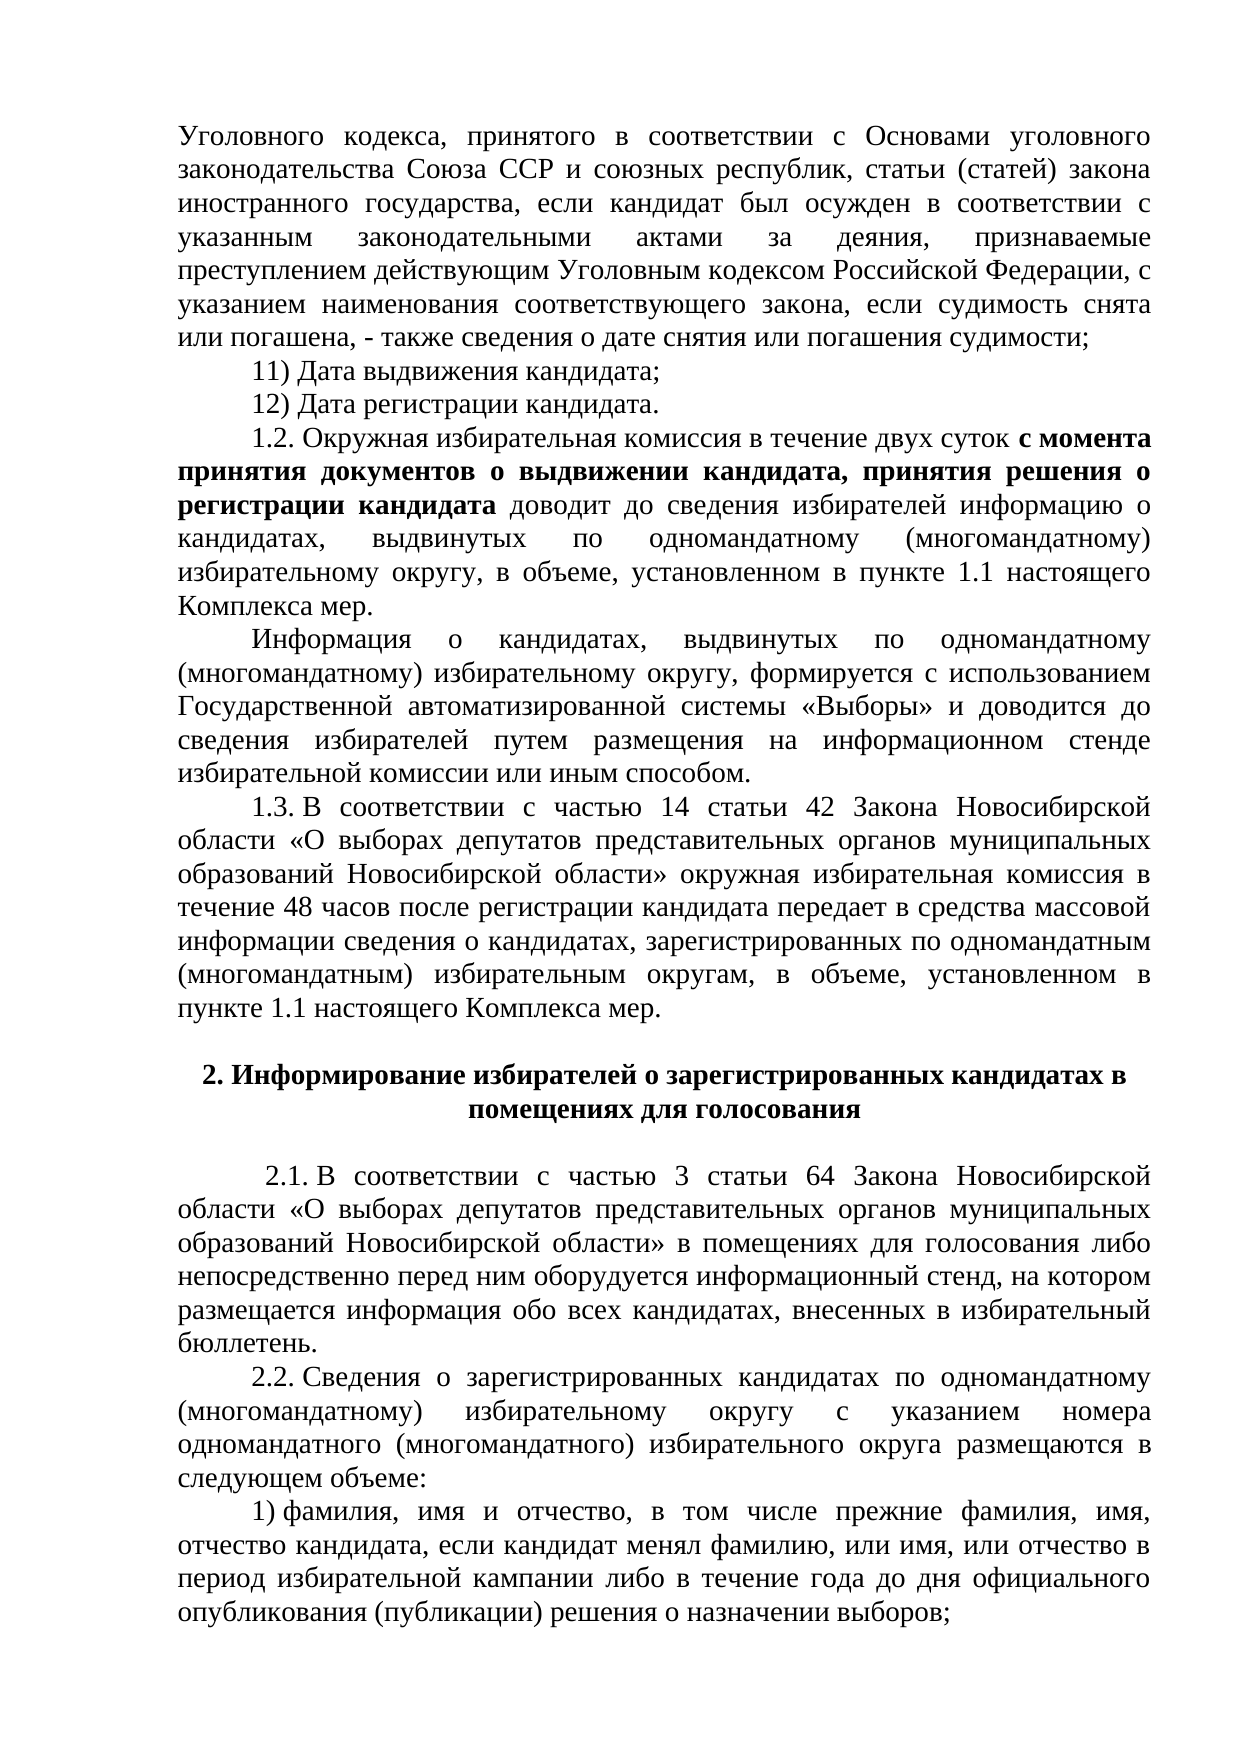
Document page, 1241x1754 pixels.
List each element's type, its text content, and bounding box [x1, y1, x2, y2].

text 1) фамилия, имя и отчество, в том числе прежние фамилия, имя, отчество кандидата, если кандидат менял фамилию, или имя, или отчество в период избирательной кампании либо в течение года до дня официального опубликования (публикации) решения о назначении выборов; [177, 1493, 1152, 1627]
text Информация о кандидатах, выдвинутых по одномандатному (многомандатному) избирательному округу, формируется с использованием Государственной автоматизированной системы «Выборы» и доводится до сведения избирателей путем размещения на информационном стенде избирательной комиссии или иным способом. [177, 621, 1152, 789]
text 1.3. В соответствии с частью 14 статьи 42 Закона Новосибирской области «О выборах депутатов представительных органов муниципальных образований Новосибирской области» окружная избирательная комиссия в течение 48 часов после регистрации кандидата передает в средства массовой информации сведения о кандидатах, зарегистрированных по одномандатным (многомандатным) избирательным округам, в объеме, установленном в пункте 1.1 настоящего Комплекса мер. [177, 789, 1152, 1024]
text 11) Дата выдвижения кандидата; [177, 353, 1152, 386]
text 12) Дата регистрации кандидата. [177, 386, 1152, 420]
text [177, 118, 1152, 353]
text 2. Информирование избирателей о зарегистрированных кандидатах в помещениях для голосования [177, 1057, 1152, 1124]
text 1.2. Окружная избирательная комиссия в течение двух суток с момента принятия документов о выдвижении кандидата, принятия решения о регистрации кандидата доводит до сведения избирателей информацию о кандидатах, выдвинутых по одномандатному (многомандатному) избирательному округу, в объеме, установленном в пункте 1.1 настоящего Комплекса мер. [177, 420, 1152, 621]
text 2.1. В соответствии с частью 3 статьи 64 Закона Новосибирской области «О выборах депутатов представительных органов муниципальных образований Новосибирской области» в помещениях для голосования либо непосредственно перед ним оборудуется информационный стенд, на котором размещается информация обо всех кандидатах, внесенных в избирательный бюллетень. [177, 1158, 1152, 1359]
text 2.2. Сведения о зарегистрированных кандидатах по одномандатному (многомандатному) избирательному округу с указанием номера одномандатного (многомандатного) избирательного округа размещаются в следующем объеме: [177, 1359, 1152, 1493]
